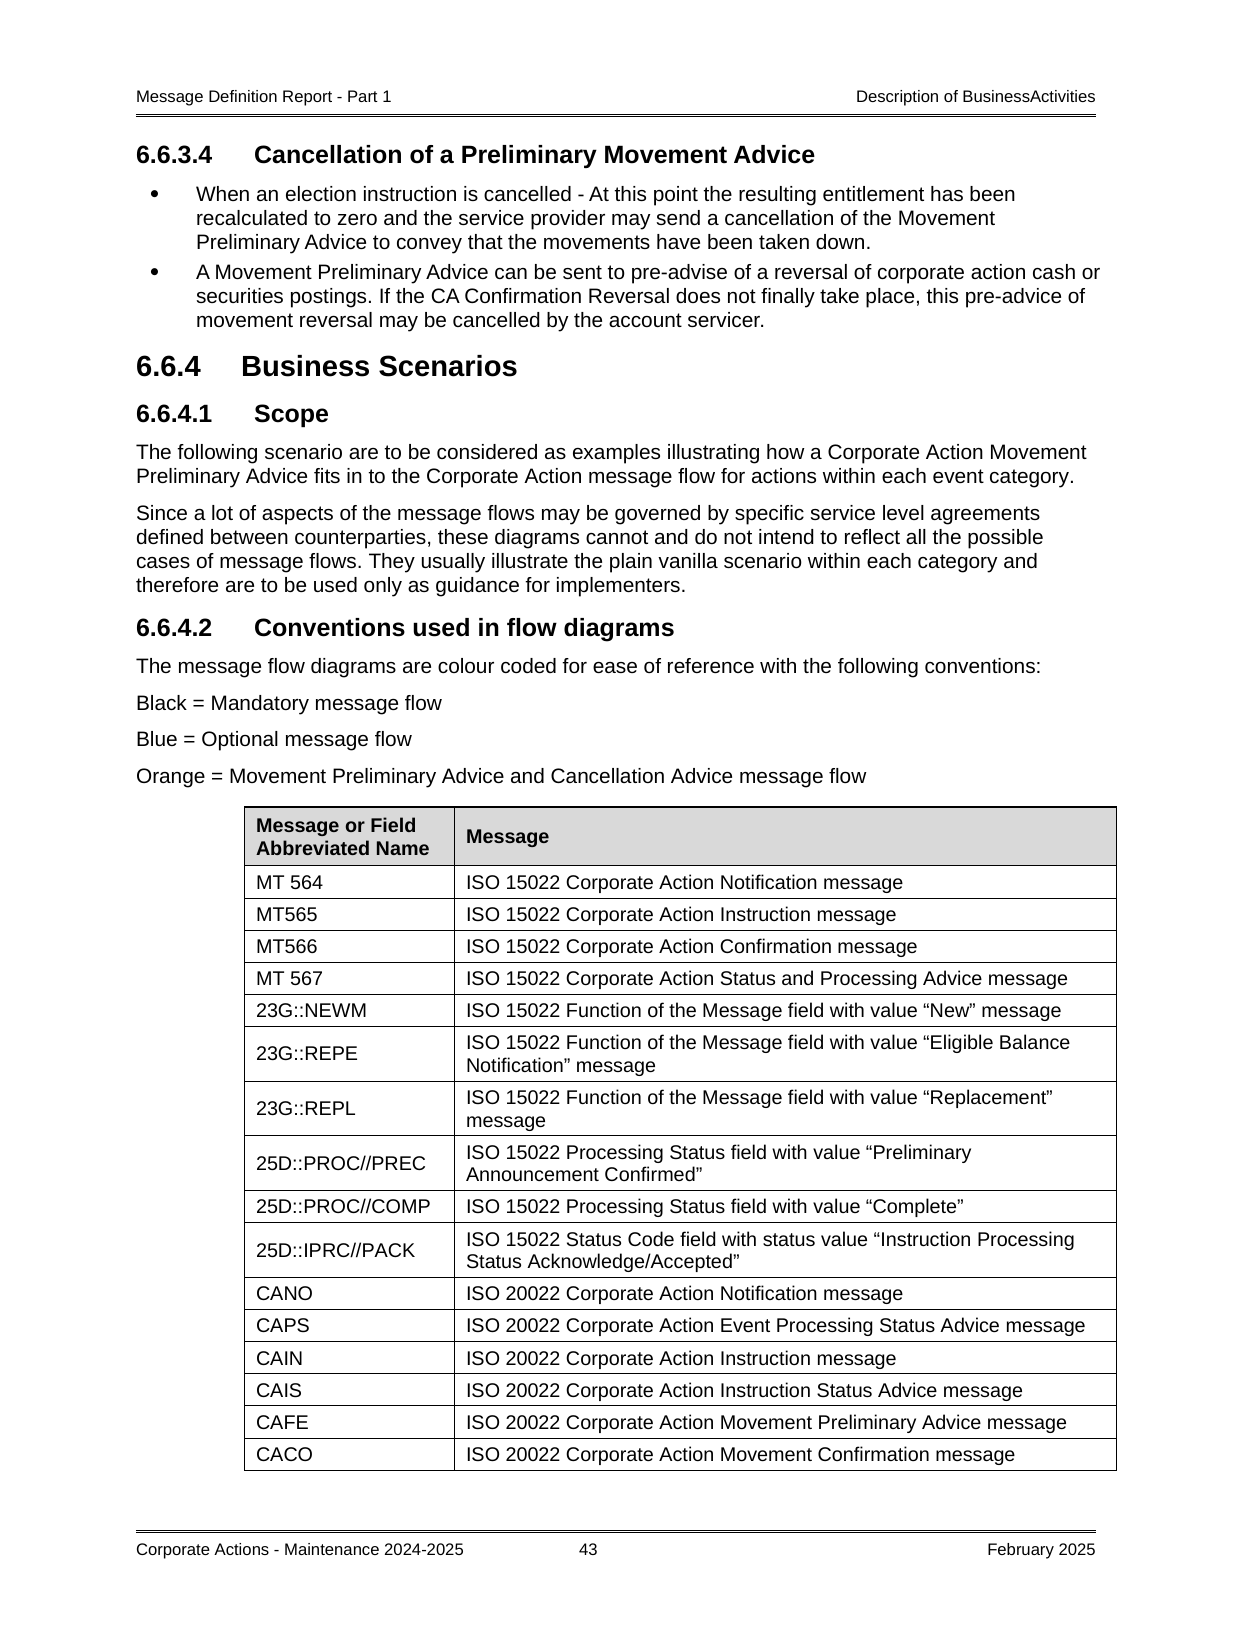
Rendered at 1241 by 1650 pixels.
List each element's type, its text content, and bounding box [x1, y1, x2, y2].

subtitle Cancellation of a Preliminary Movement Advice [136, 141, 1104, 169]
table_cell ISO 20022 Corporate Action Notification message [455, 1278, 1116, 1309]
table_cell ISO 20022 Corporate Action Instruction Status Advice message [455, 1374, 1116, 1405]
list A Movement Preliminary Advice can be sent to pre-advise of a reversal of corporate action cash or securities postings. If the CA Confirmation Reversal does not finally take place, this pre-advice of movement reversal may be cancelled by the account servicer. [151, 260, 1104, 332]
subtitle Conventions used in flow diagrams [136, 613, 1104, 642]
table_cell MT 567 [245, 963, 454, 994]
table_cell 25D::IPRC//PACK [245, 1223, 454, 1277]
table_cell ISO 15022 Corporate Action Status and Processing Advice message [455, 963, 1116, 994]
table_cell MT565 [245, 899, 454, 929]
text Blue = Optional message flow [136, 727, 1104, 751]
table_cell ISO 20022 Corporate Action Instruction message [455, 1342, 1116, 1373]
table_cell ISO 15022 Processing Status field with value “Preliminary Announcement Confirmed” [455, 1136, 1116, 1190]
text The following scenario are to be considered as examples illustrating how a Corporate Action Movement Preliminary Advice fits in to the Corporate Action message flow for actions within each event category. [136, 440, 1104, 488]
table_cell ISO 15022 Function of the Message field with value “Eligible Balance Notification” message [455, 1027, 1116, 1081]
table_cell ISO 15022 Corporate Action Confirmation message [455, 931, 1116, 962]
table_cell ISO 15022 Processing Status field with value “Complete” [455, 1191, 1116, 1222]
table_cell 23G::REPE [245, 1027, 454, 1081]
table_cell ISO 15022 Status Code field with status value “Instruction Processing Status Acknowledge/Accepted” [455, 1223, 1116, 1277]
table_cell CANO [245, 1278, 454, 1309]
table_cell ISO 15022 Corporate Action Instruction message [455, 899, 1116, 929]
table_cell 23G::REPL [245, 1082, 454, 1135]
subtitle Business Scenarios [136, 349, 1104, 382]
table_cell ISO 20022 Corporate Action Event Processing Status Advice message [455, 1310, 1116, 1341]
table_cell CAIS [245, 1374, 454, 1405]
text The message flow diagrams are colour coded for ease of reference with the following conventions: [136, 654, 1104, 678]
subtitle Scope [136, 399, 1104, 428]
table_cell ISO 15022 Function of the Message field with value “Replacement” message [455, 1082, 1116, 1135]
text Since a lot of aspects of the message flows may be governed by specific service level agreements defined between counterparties, these diagrams cannot and do not intend to reflect all the possible cases of message flows. They usually illustrate the plain vanilla scenario within each category and therefore are to be used only as guidance for implementers. [136, 501, 1104, 596]
table_cell 23G::NEWM [245, 995, 454, 1026]
table_cell MT566 [245, 931, 454, 962]
table_cell ISO 20022 Corporate Action Movement Confirmation message [455, 1439, 1116, 1469]
table_cell ISO 15022 Function of the Message field with value “New” message [455, 995, 1116, 1026]
table_cell CAPS [245, 1310, 454, 1341]
text Orange = Movement Preliminary Advice and Cancellation Advice message flow [136, 764, 1104, 788]
table_cell CAFE [245, 1406, 454, 1437]
table_cell MT 564 [245, 866, 454, 897]
table_cell 25D::PROC//COMP [245, 1191, 454, 1222]
table_header Message [455, 808, 1116, 865]
table_cell 25D::PROC//PREC [245, 1136, 454, 1190]
text Black = Mandatory message flow [136, 691, 1104, 715]
table_header Message or Field Abbreviated Name [245, 808, 454, 865]
table_cell ISO 15022 Corporate Action Notification message [455, 866, 1116, 897]
table_cell ISO 20022 Corporate Action Movement Preliminary Advice message [455, 1406, 1116, 1437]
table_cell CAIN [245, 1342, 454, 1373]
table_cell CACO [245, 1439, 454, 1469]
list When an election instruction is cancelled - At this point the resulting entitlement has been recalculated to zero and the service provider may send a cancellation of the Movement Preliminary Advice to convey that the movements have been taken down. [151, 182, 1104, 254]
